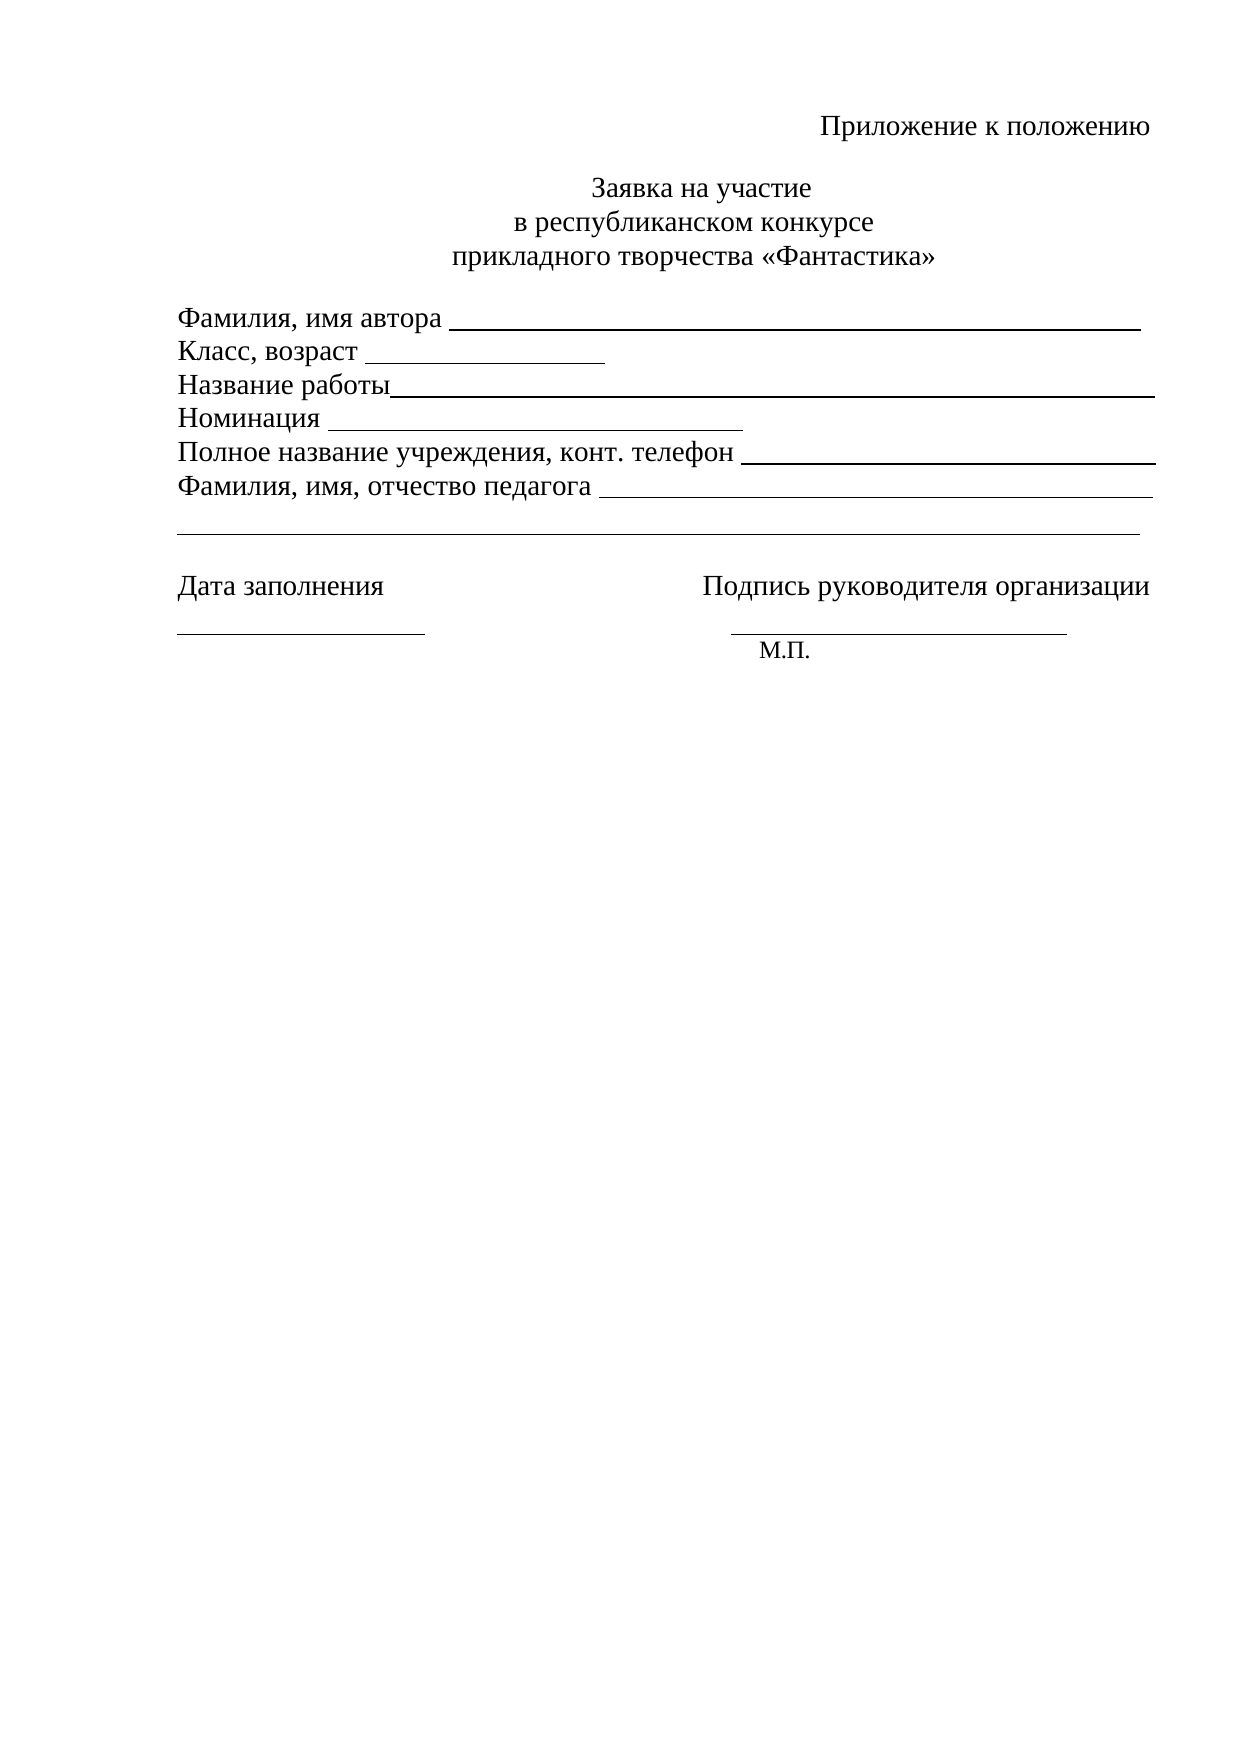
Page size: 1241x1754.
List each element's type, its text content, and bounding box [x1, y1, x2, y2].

text Дата заполнения Подпись руководителя организации [177, 568, 1167, 602]
text Класс, возраст [177, 333, 1167, 367]
text Фамилия, имя, отчество педагога [177, 468, 1167, 501]
text Фамилия, имя автора [177, 300, 1167, 333]
text Заявка на участие [236, 171, 1167, 204]
text в республиканском конкурсе прикладного творчества «Фантастика» [452, 204, 1031, 271]
text Полное название учреждения, конт. телефон [177, 434, 1167, 468]
text Название работы Номинация [177, 367, 1156, 434]
text М.П. [402, 632, 1167, 664]
text Приложение к положению [820, 108, 1167, 142]
